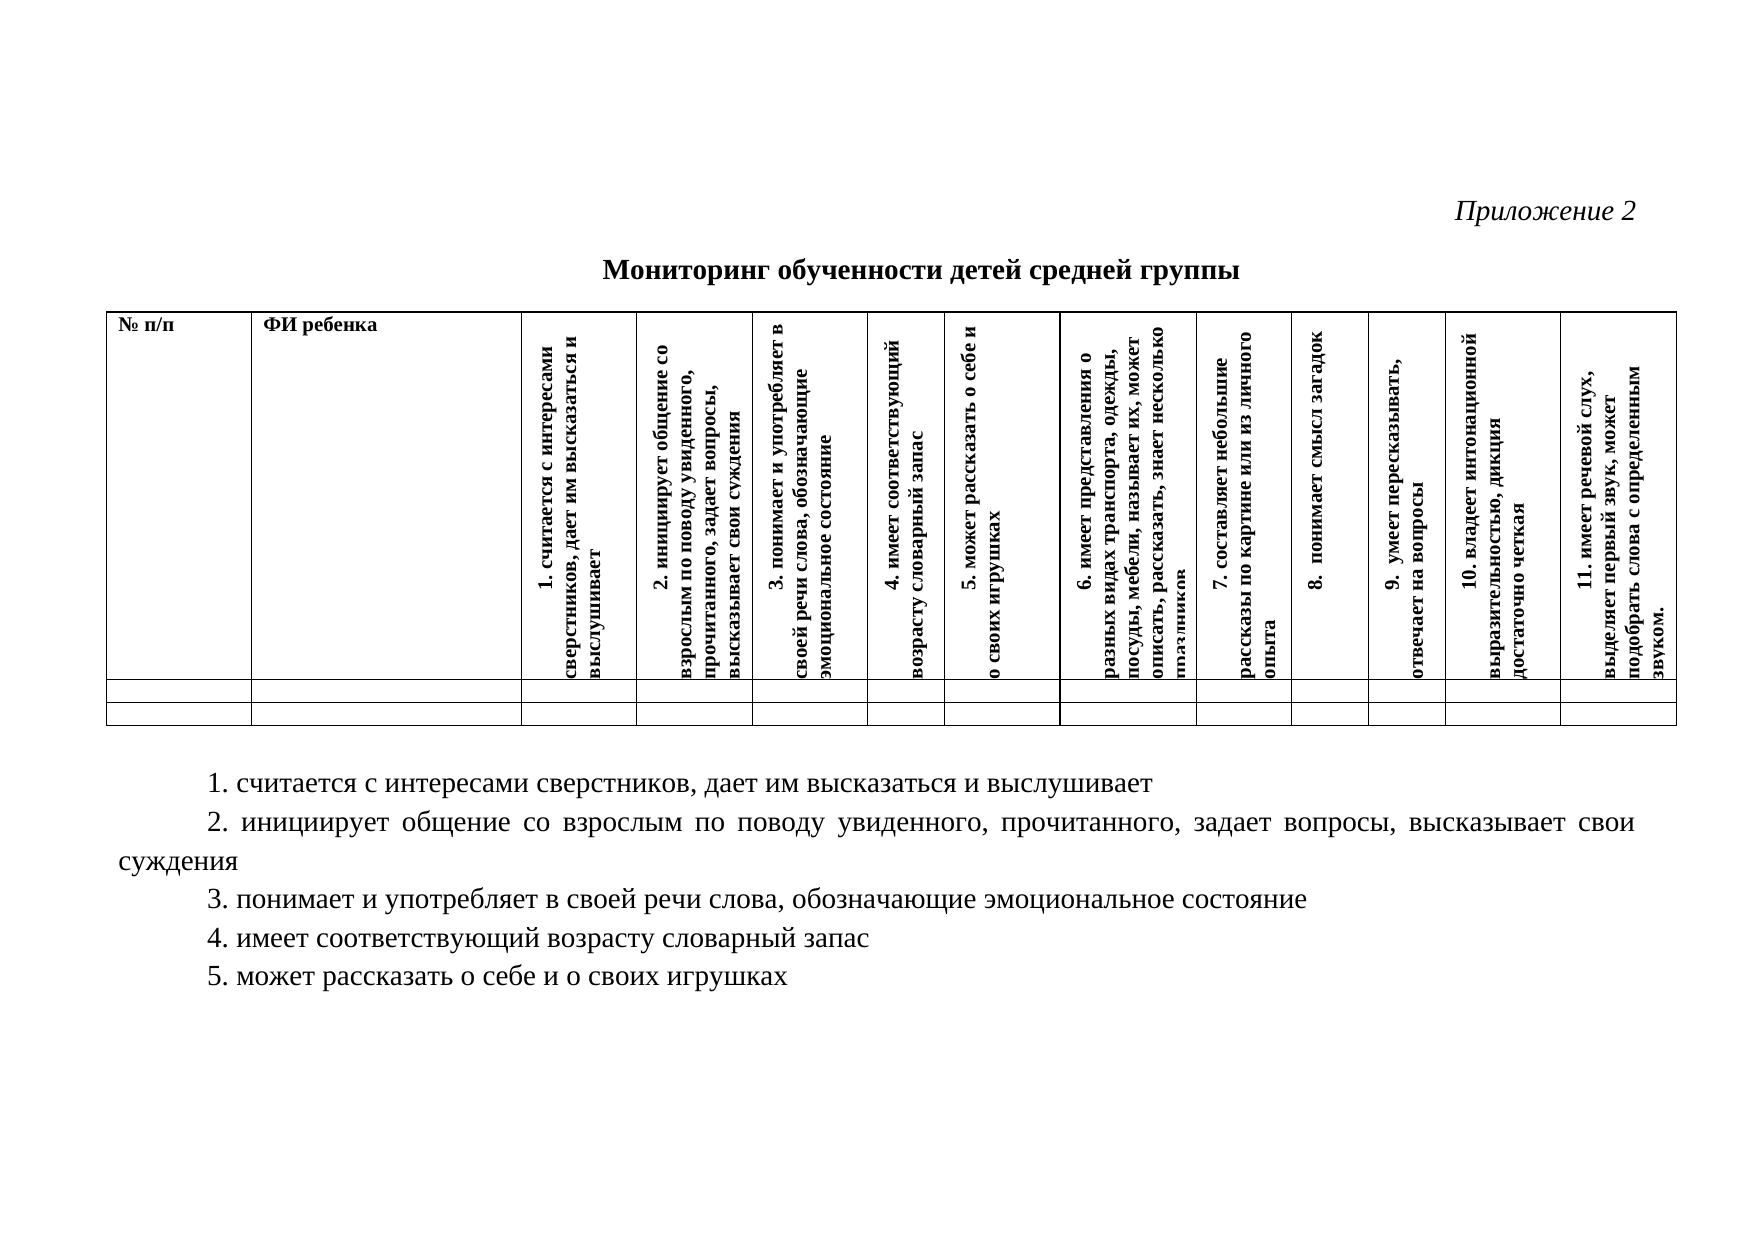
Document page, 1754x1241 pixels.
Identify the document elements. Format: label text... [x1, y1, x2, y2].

table_header 5. может рассказать о себе и о своих игрушках [945, 313, 1059, 679]
table_cell [252, 703, 521, 724]
table_cell [107, 680, 251, 702]
table_header 11. имеет речевой слух, выделяет первый звук, может подобрать слова с определенным звуком. [1561, 313, 1676, 679]
table_cell [1197, 680, 1291, 702]
table_cell [1446, 703, 1560, 724]
table_cell [945, 680, 1059, 702]
table_cell [637, 680, 752, 702]
table_cell [1292, 703, 1368, 724]
table_cell [1561, 680, 1676, 702]
list 3. понимает и употребляет в своей речи слова, обозначающие эмоциональное состояние [118, 881, 1636, 915]
table_cell [1197, 703, 1291, 724]
table_header 4. имеет соответствующий возрасту словарный запас [868, 313, 944, 679]
table_cell [522, 680, 636, 702]
table_header 8. понимает смысл загадок [1292, 313, 1368, 679]
table_cell [753, 703, 867, 724]
table_header ФИ ребенка [252, 313, 521, 679]
table_cell [252, 680, 521, 702]
table_header 3. понимает и употребляет в своей речи слова, обозначающие эмоциональное состояние [753, 313, 867, 679]
text Приложение 2 [118, 193, 1636, 226]
text Мониторинг обученности детей средней группы [118, 252, 1636, 286]
table_header 7. составляет небольшие рассказы по картине или из личного опыта [1197, 313, 1291, 679]
table_header 10. владеет интонационной выразительностью, дикция достаточно четкая [1446, 313, 1560, 679]
table_cell [1061, 703, 1196, 724]
list 1. считается с интересами сверстников, дает им высказаться и выслушивает [118, 766, 1636, 799]
table_header 9. умеет пересказывать, отвечает на вопросы [1369, 313, 1445, 679]
table_cell [1292, 680, 1368, 702]
table_header 1. считается с интересами сверстников, дает им высказаться и выслушивает [522, 313, 636, 679]
table_cell [753, 680, 867, 702]
table_cell [868, 703, 944, 724]
table_cell [1446, 680, 1560, 702]
list 5. может рассказать о себе и о своих игрушках [118, 958, 1636, 992]
table_cell [1061, 680, 1196, 702]
table_header 2. инициирует общение со взрослым по поводу увиденного, прочитанного, задает вопросы, высказывает свои суждения [637, 313, 752, 679]
table_cell [1561, 703, 1676, 724]
list 2. инициирует общение со взрослым по поводу увиденного, прочитанного, задает вопросы, высказывает свои суждения [118, 804, 1636, 876]
table_cell [1369, 703, 1445, 724]
table_header № п/п [107, 313, 251, 679]
table_cell [868, 680, 944, 702]
table_cell [1369, 680, 1445, 702]
list 4. имеет соответствующий возрасту словарный запас [118, 920, 1636, 953]
table_header 6. имеет представления о разных видах транспорта, одежды, посуды, мебели, называет их, может описать, рассказать, знает несколько праздников [1061, 313, 1196, 679]
table_cell [107, 703, 251, 724]
table_cell [522, 703, 636, 724]
table_cell [637, 703, 752, 724]
table_cell [945, 703, 1059, 724]
